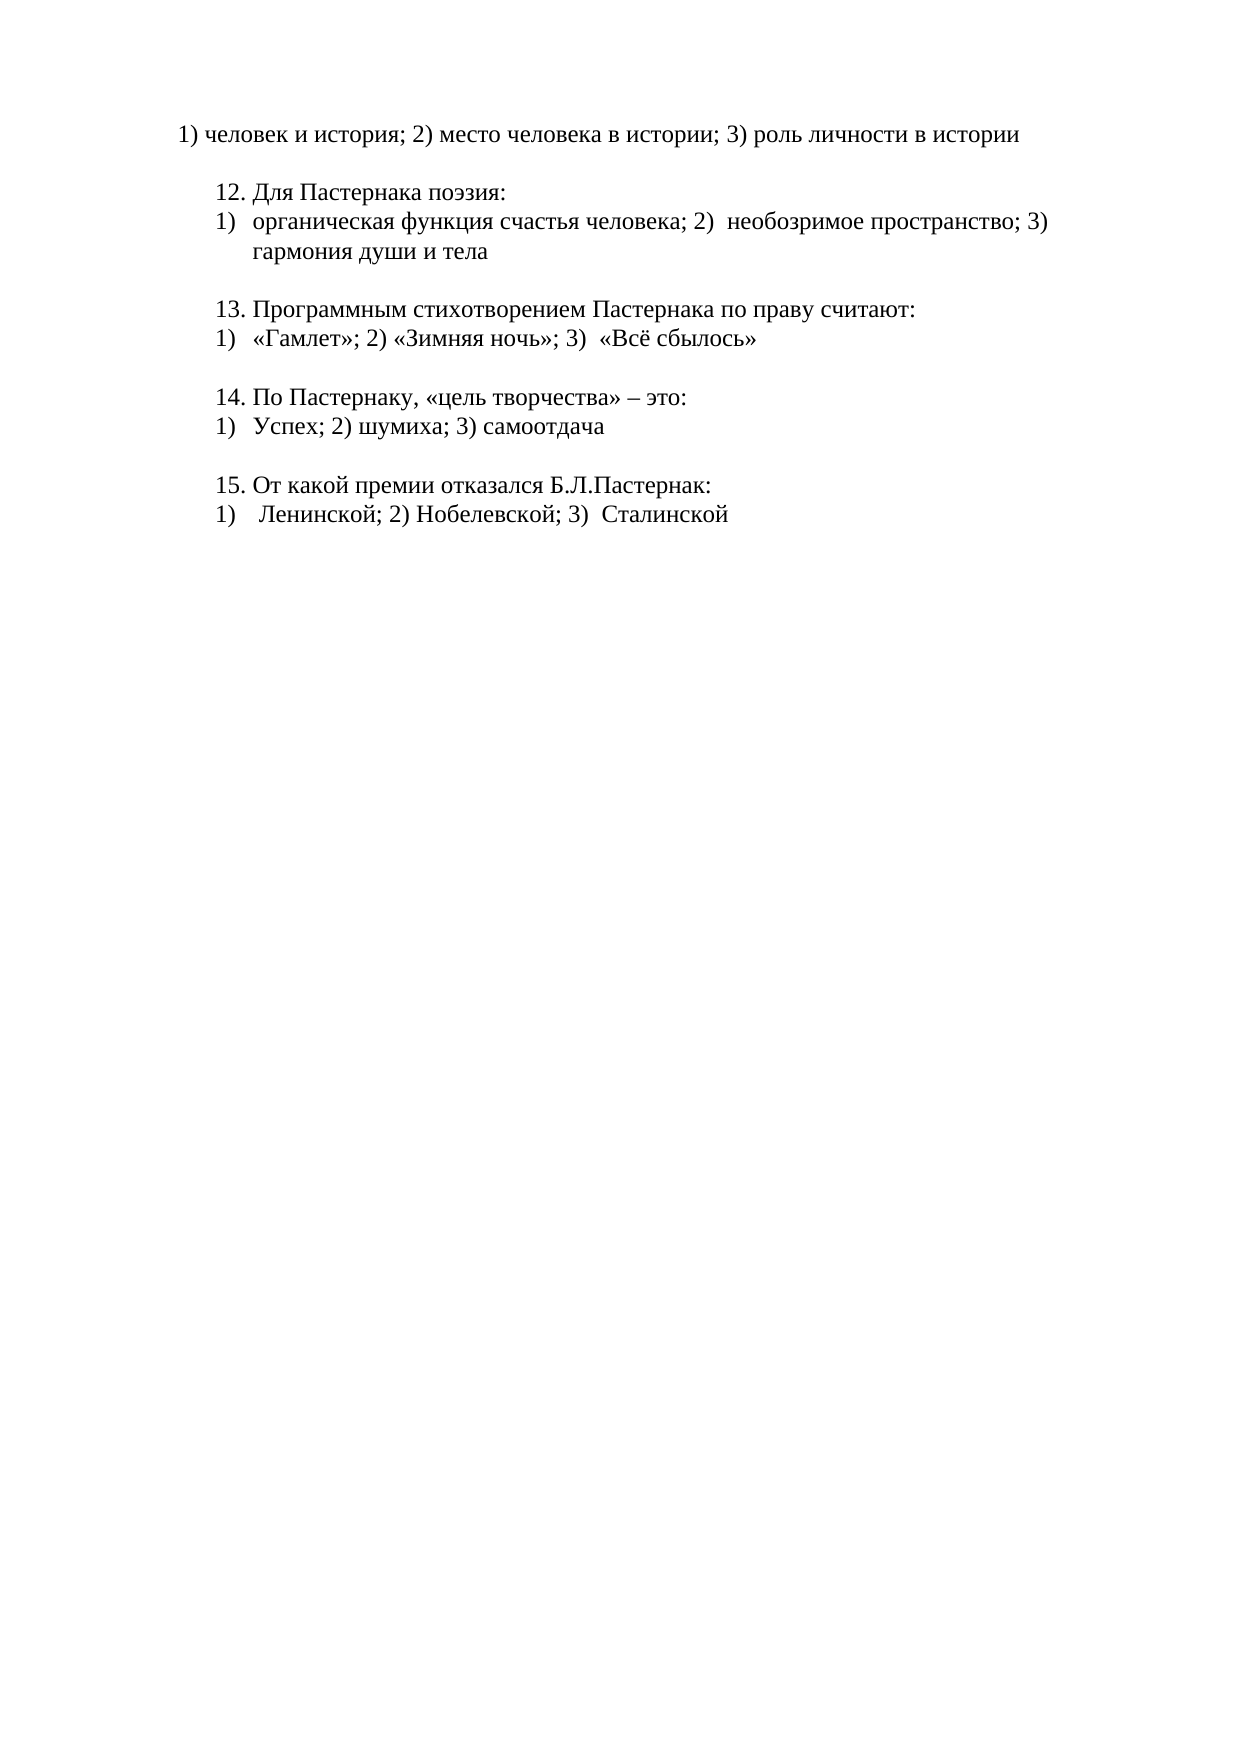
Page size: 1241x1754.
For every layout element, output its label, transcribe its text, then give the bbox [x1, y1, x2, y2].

list «Гамлет»; 2) «Зимняя ночь»; 3) «Всё сбылось» [215, 323, 1152, 352]
list органическая функция счастья человека; 2) необозримое пространство; 3) гармония души и тела [215, 206, 1152, 264]
list Для Пастернака поэзия: [215, 177, 1152, 206]
list Успех; 2) шумиха; 3) самоотдача [215, 411, 1152, 440]
list Ленинской; 2) Нобелевской; 3) Сталинской [215, 499, 1152, 528]
list По Пастернаку, «цель творчества» – это: [215, 382, 1152, 411]
list От какой премии отказался Б.Л.Пастернак: [215, 469, 1152, 499]
list Программным стихотворением Пастернака по праву считают: [215, 294, 1152, 323]
text 1) человек и история; 2) место человека в истории; 3) роль личности в истории [177, 118, 1152, 147]
